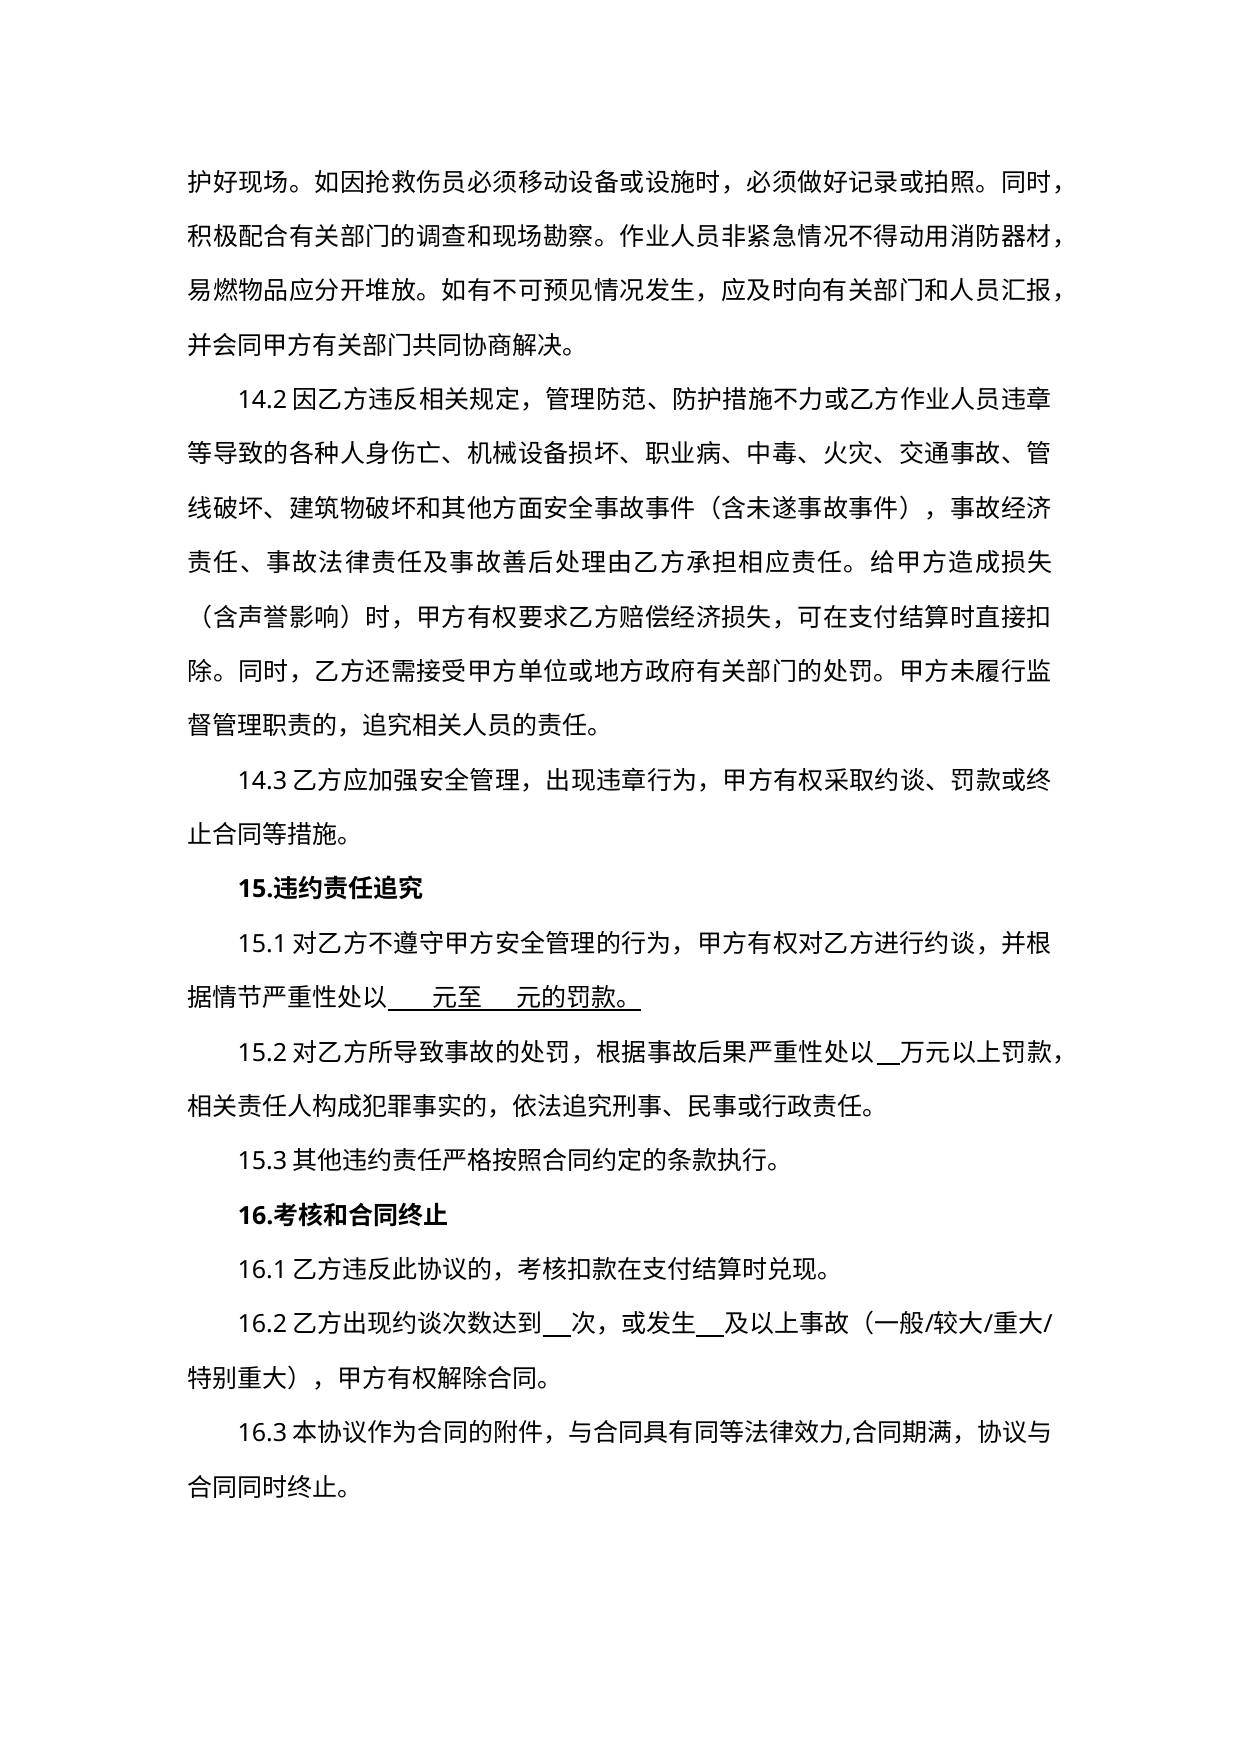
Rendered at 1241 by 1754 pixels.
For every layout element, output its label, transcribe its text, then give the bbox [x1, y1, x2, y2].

text 16.2乙方出现约谈次数达到 次，或发生 及以上事故（一般/较大/重大/特别重大），甲方有权解除合同。 [187, 1304, 1053, 1394]
text 16.1乙方违反此协议的，考核扣款在支付结算时兑现。 [187, 1249, 1053, 1286]
text 15.2对乙方所导致事故的处罚，根据事故后果严重性处以 万元以上罚款，相关责任人构成犯罪事实的，依法追究刑事、民事或行政责任。 [187, 1032, 1053, 1123]
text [187, 162, 1053, 361]
text 15.3其他违约责任严格按照合同约定的条款执行。 [187, 1141, 1053, 1177]
text 16.3本协议作为合同的附件，与合同具有同等法律效力,合同期满，协议与合同同时终止。 [187, 1413, 1053, 1503]
text 14.3乙方应加强安全管理，出现违章行为，甲方有权采取约谈、罚款或终止合同等措施。 [187, 760, 1053, 851]
text 14.2因乙方违反相关规定，管理防范、防护措施不力或乙方作业人员违章等导致的各种人身伤亡、机械设备损坏、职业病、中毒、火灾、交通事故、管线破坏、建筑物破坏和其他方面安全事故事件（含未遂事故事件），事故经济责任、事故法律责任及事故善后处理由乙方承担相应责任。给甲方造成损失（含声誉影响）时，甲方有权要求乙方赔偿经济损失，可在支付结算时直接扣除。同时，乙方还需接受甲方单位或地方政府有关部门的处罚。甲方未履行监督管理职责的，追究相关人员的责任。 [187, 379, 1053, 742]
text 15.1对乙方不遵守甲方安全管理的行为，甲方有权对乙方进行约谈，并根据情节严重性处以 元至 元的罚款。 [187, 923, 1053, 1014]
text 15.违约责任追究 [187, 869, 1053, 905]
text 16.考核和合同终止 [187, 1195, 1053, 1231]
